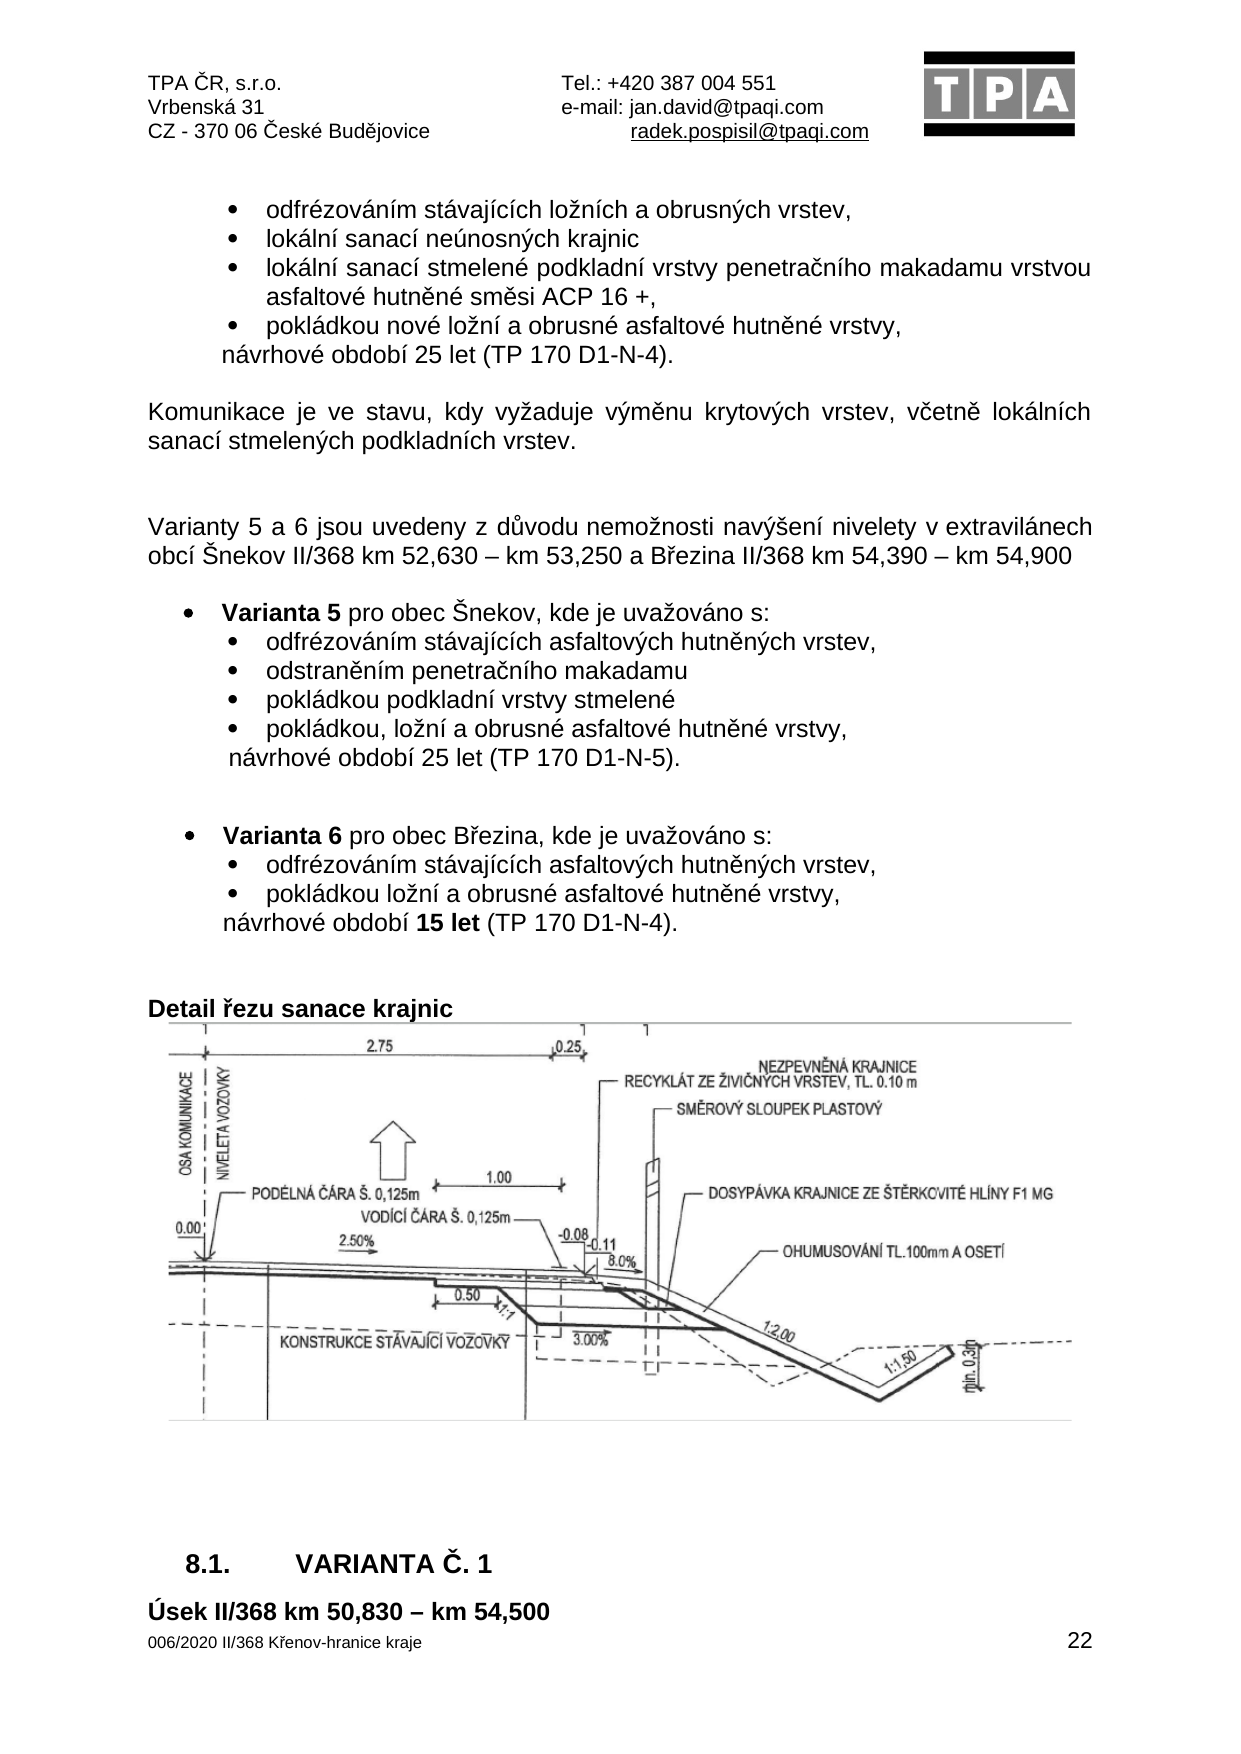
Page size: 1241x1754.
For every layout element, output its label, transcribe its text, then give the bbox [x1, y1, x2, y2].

list Varianty 5 a 6 jsou uvedeny z důvodu nemožnosti navýšení nivelety v extravilánech obcí Šnekov II/368 km 52,630 – km 53,250 a Březina II/368 km 54,390 – km 54,900 [148, 512, 1093, 569]
text Úsek II/368 km 50,830 – km 54,500 [148, 1597, 1093, 1626]
list lokální sanací neúnosných krajnic [228, 224, 1093, 253]
text návrhové období 25 let (TP 170 D1-N-5). [228, 743, 1093, 771]
picture [168, 1022, 1072, 1421]
list Varianta 6 pro obec Březina, kde je uvažováno s: [185, 821, 1093, 850]
list odfrézováním stávajících ložních a obrusných vrstev, [228, 195, 1093, 224]
picture [910, 38, 1088, 149]
list Komunikace je ve stavu, kdy vyžaduje výměnu krytových vrstev, včetně lokálních sanací stmelených podkladních vrstev. [148, 397, 1093, 454]
list pokládkou ložní a obrusné asfaltové hutněné vrstvy, [228, 879, 1093, 907]
list Varianta 5 pro obec Šnekov, kde je uvažováno s: [184, 598, 1093, 627]
list odfrézováním stávajících asfaltových hutněných vrstev, [228, 627, 1093, 656]
list návrhové období 15 let (TP 170 D1-N-4). [223, 907, 1093, 936]
list pokládkou nové ložní a obrusné asfaltové hutněné vrstvy, [228, 311, 1093, 339]
text návrhové období 25 let (TP 170 D1-N-4). [148, 339, 1093, 368]
subtitle VARIANTA Č. 1 [185, 1548, 1093, 1580]
list odfrézováním stávajících asfaltových hutněných vrstev, [228, 850, 1093, 879]
list pokládkou, ložní a obrusné asfaltové hutněné vrstvy, [228, 714, 1093, 743]
list lokální sanací stmelené podkladní vrstvy penetračního makadamu vrstvou asfaltové hutněné směsi ACP 16 +, [228, 253, 1093, 311]
list pokládkou podkladní vrstvy stmelené [228, 685, 1093, 714]
list odstraněním penetračního makadamu [228, 656, 1093, 685]
text Detail řezu sanace krajnic [148, 994, 1093, 1022]
